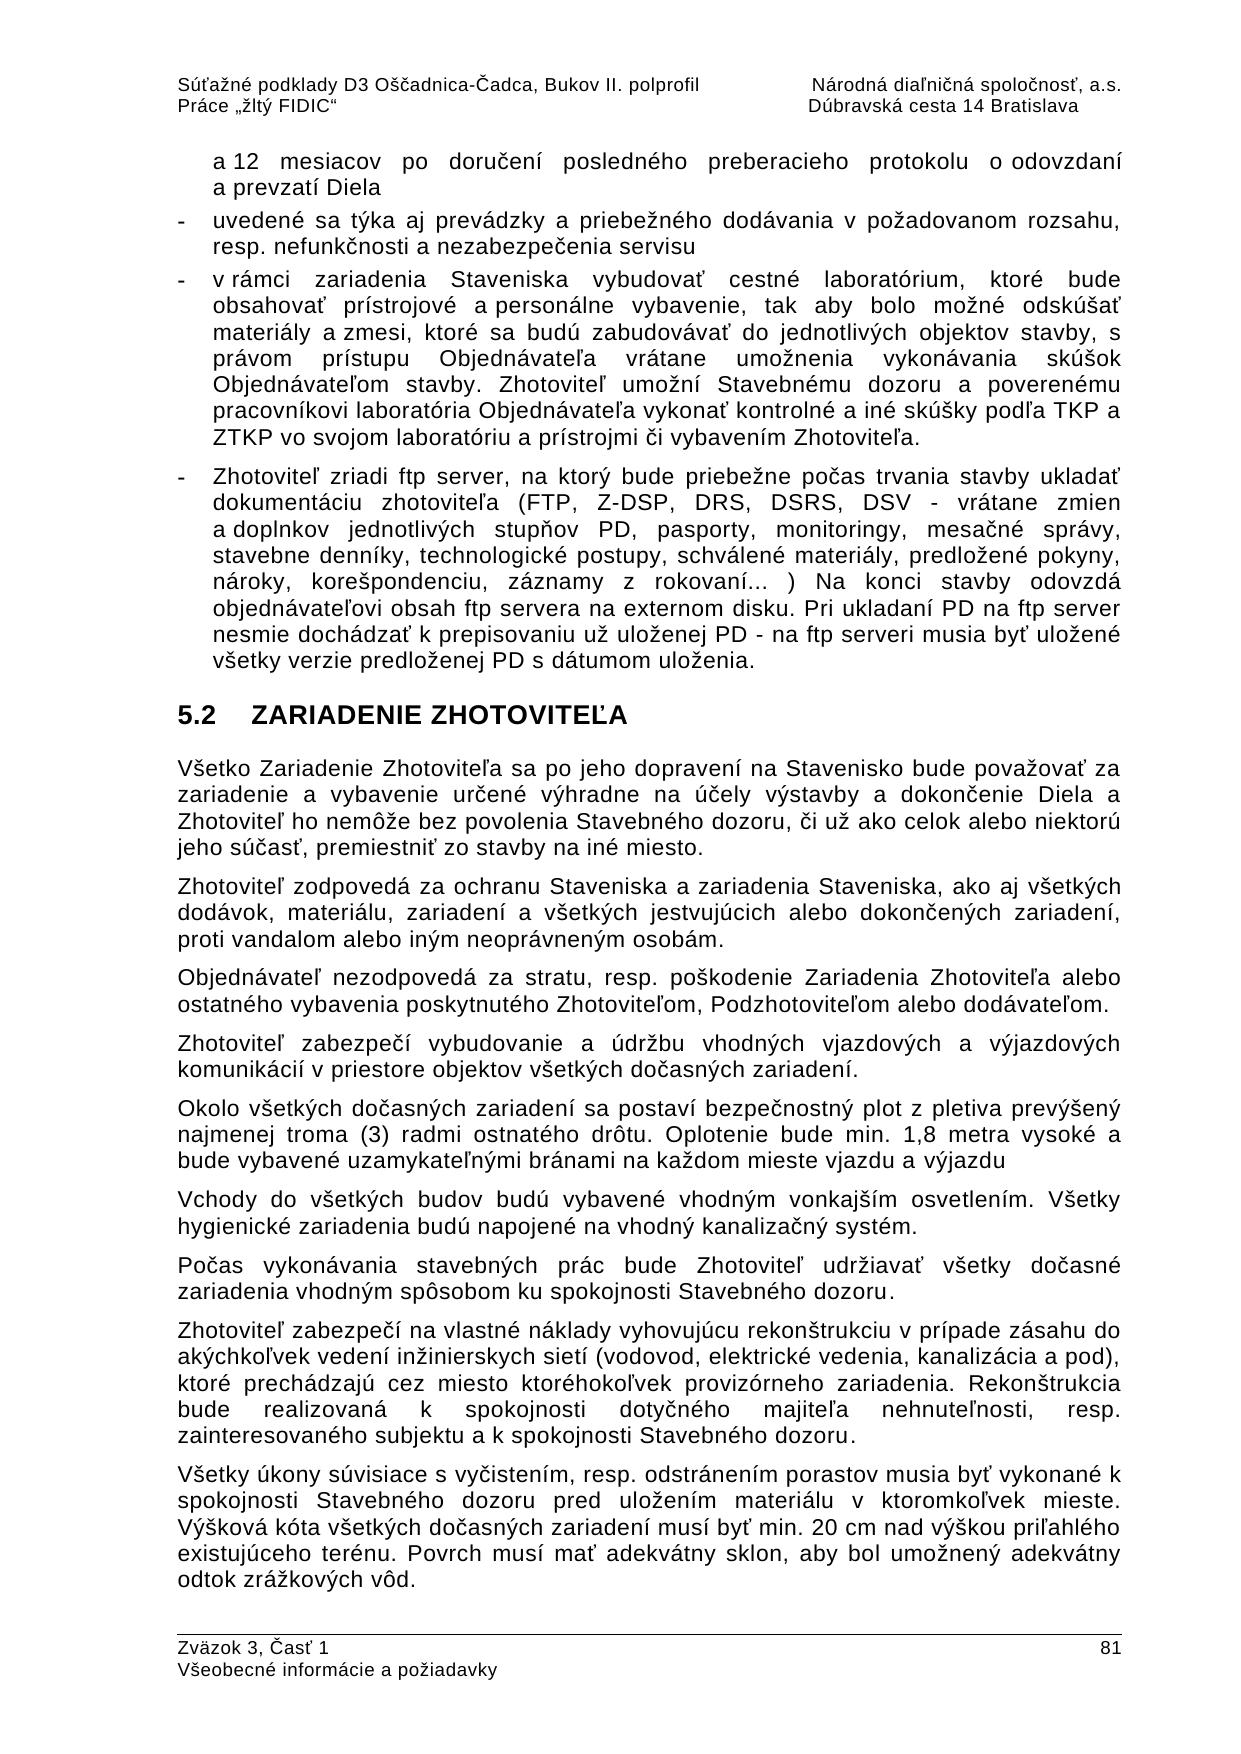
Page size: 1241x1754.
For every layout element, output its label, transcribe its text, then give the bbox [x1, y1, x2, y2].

text Objednávateľ nezodpovedá za stratu, resp. poškodenie Zariadenia Zhotoviteľa alebo ostatného vybavenia poskytnutého Zhotoviteľom, Podzhotoviteľom alebo dodávateľom. [177, 964, 1122, 1017]
subtitle 5.2 Zariadenie Zhotoviteľa [177, 699, 1122, 730]
list Zhotoviteľ zriadi ftp server, na ktorý bude priebežne počas trvania stavby ukladať dokumentáciu zhotoviteľa (FTP, Z-DSP, DRS, DSRS, DSV - vrátane zmien a doplnkov jednotlivých stupňov PD, pasporty, monitoringy, mesačné správy, stavebne denníky, technologické postupy, schválené materiály, predložené pokyny, nároky, korešpondenciu, záznamy z rokovaní... ) Na konci stavby odovzdá objednávateľovi obsah ftp servera na externom disku. Pri ukladaní PD na ftp server nesmie dochádzať k prepisovaniu už uloženej PD - na ftp serveri musia byť uložené všetky verzie predloženej PD s dátumom uloženia. [177, 463, 1122, 674]
text Zhotoviteľ zodpovedá za ochranu Staveniska a zariadenia Staveniska, ako aj všetkých dodávok, materiálu, zariadení a všetkých jestvujúcich alebo dokončených zariadení, proti vandalom alebo iným neoprávneným osobám. [177, 873, 1122, 952]
text Okolo všetkých dočasných zariadení sa postaví bezpečnostný plot z pletiva prevýšený najmenej troma (3) radmi ostnatého drôtu. Oplotenie bude min. 1,8 metra vysoké a bude vybavené uzamykateľnými bránami na každom mieste vjazdu a výjazdu [177, 1095, 1122, 1174]
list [177, 148, 1122, 200]
list v rámci zariadenia Staveniska vybudovať cestné laboratórium, ktoré bude obsahovať prístrojové a personálne vybavenie, tak aby bolo možné odskúšať materiály a zmesi, ktoré sa budú zabudovávať do jednotlivých objektov stavby, s právom prístupu Objednávateľa vrátane umožnenia vykonávania skúšok Objednávateľom stavby. Zhotoviteľ umožní Stavebnému dozoru a poverenému pracovníkovi laboratória Objednávateľa vykonať kontrolné a iné skúšky podľa TKP a ZTKP vo svojom laboratóriu a prístrojmi či vybavením Zhotoviteľa. [177, 266, 1122, 450]
text Všetko Zariadenie Zhotoviteľa sa po jeho dopravení na Stavenisko bude považovať za zariadenie a vybavenie určené výhradne na účely výstavby a dokončenie Diela a Zhotoviteľ ho nemôže bez povolenia Stavebného dozoru, či už ako celok alebo niektorú jeho súčasť, premiestniť zo stavby na iné miesto. [177, 755, 1122, 860]
text Zhotoviteľ zabezpečí vybudovanie a údržbu vhodných vjazdových a výjazdových komunikácií v priestore objektov všetkých dočasných zariadení. [177, 1029, 1122, 1082]
text Vchody do všetkých budov budú vybavené vhodným vonkajším osvetlením. Všetky hygienické zariadenia budú napojené na vhodný kanalizačný systém. [177, 1186, 1122, 1239]
text Zhotoviteľ zabezpečí na vlastné náklady vyhovujúcu rekonštrukciu v prípade zásahu do akýchkoľvek vedení inžinierskych sietí (vodovod, elektrické vedenia, kanalizácia a pod), ktoré prechádzajú cez miesto ktoréhokoľvek provizórneho zariadenia. Rekonštrukcia bude realizovaná k spokojnosti dotyčného majiteľa nehnuteľnosti, resp. zainteresovaného subjektu a k spokojnosti Stavebného dozoru. [177, 1317, 1122, 1448]
text Počas vykonávania stavebných prác bude Zhotoviteľ udržiavať všetky dočasné zariadenia vhodným spôsobom ku spokojnosti Stavebného dozoru. [177, 1252, 1122, 1304]
list uvedené sa týka aj prevádzky a priebežného dodávania v požadovanom rozsahu, resp. nefunkčnosti a nezabezpečenia servisu [177, 207, 1122, 259]
text Všetky úkony súvisiace s vyčistením, resp. odstránením porastov musia byť vykonané k spokojnosti Stavebného dozoru pred uložením materiálu v ktoromkoľvek mieste. Výšková kóta všetkých dočasných zariadení musí byť min. 20 cm nad výškou priľahlého existujúceho terénu. Povrch musí mať adekvátny sklon, aby bol umožnený adekvátny odtok zrážkových vôd. [177, 1461, 1122, 1593]
